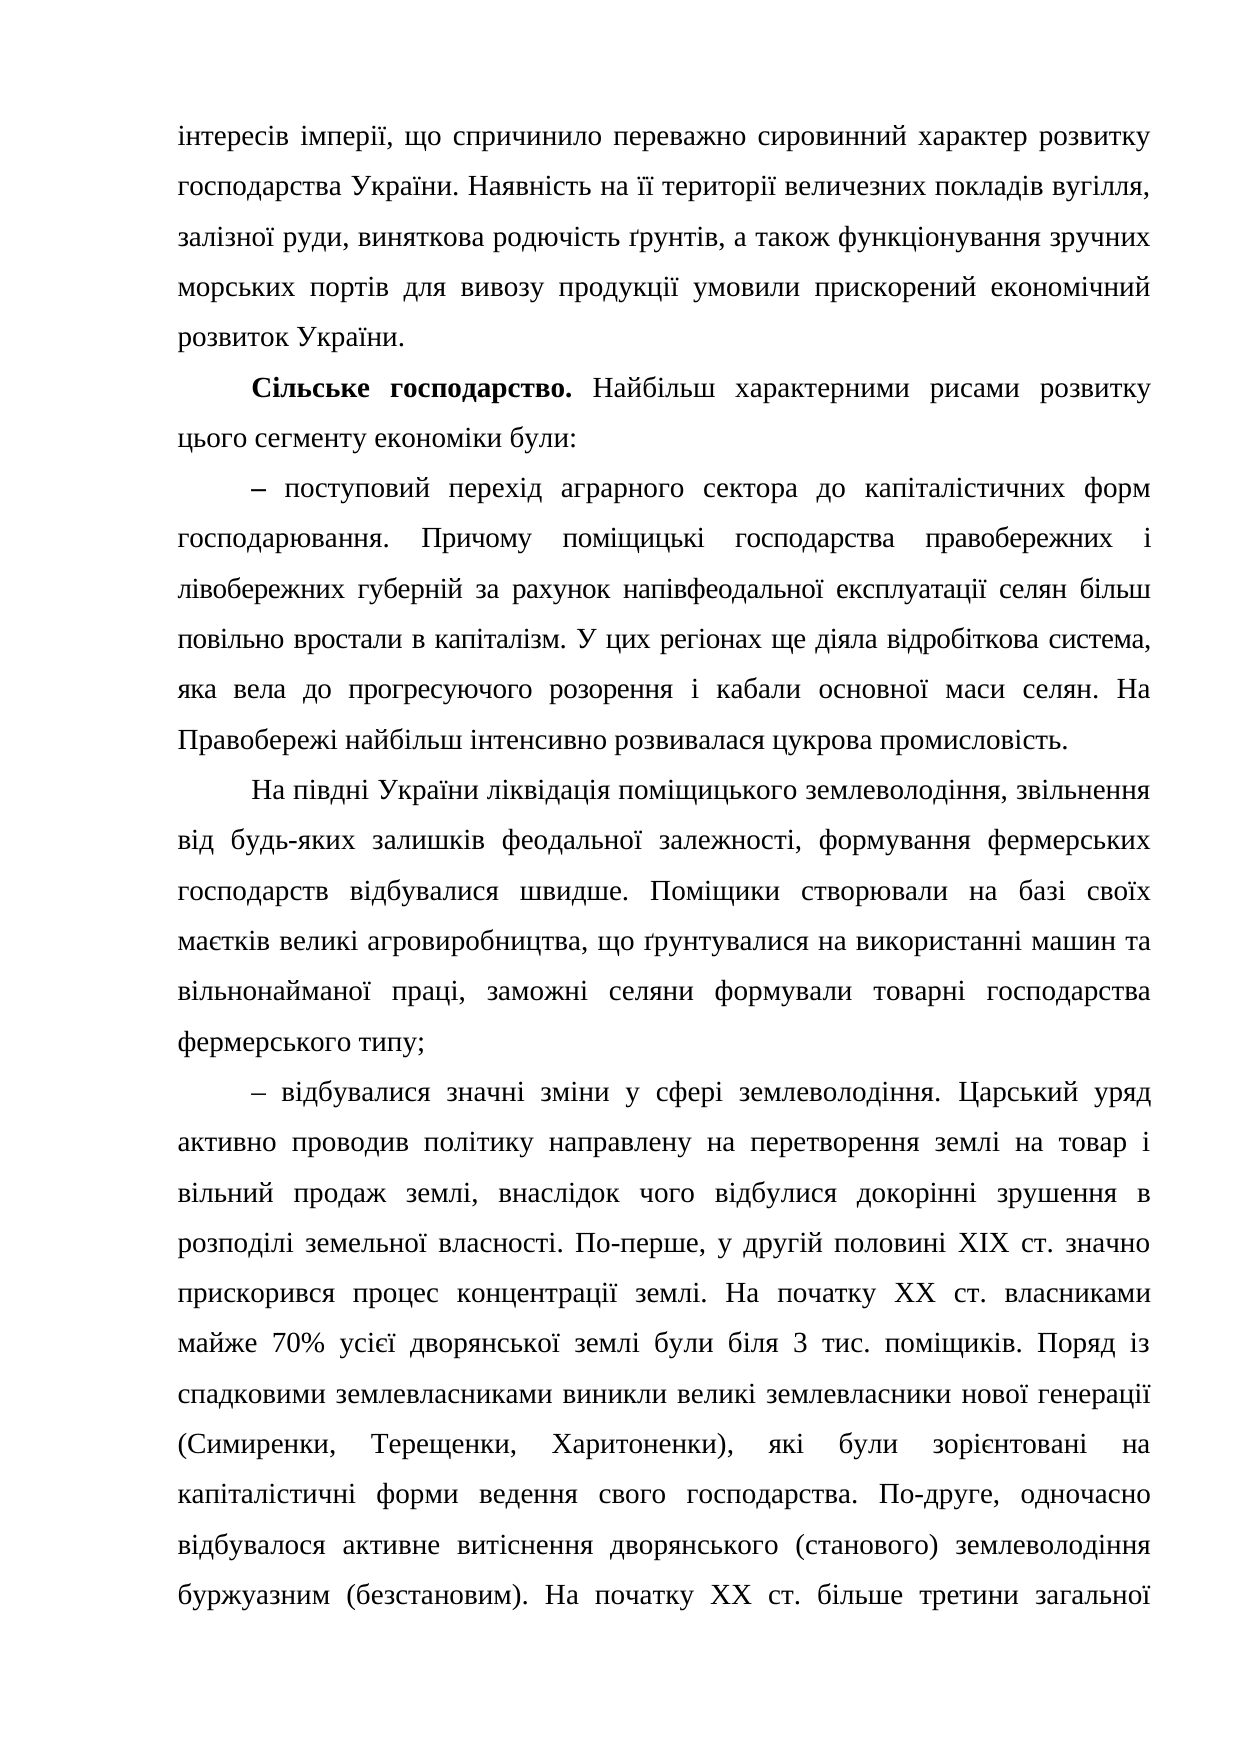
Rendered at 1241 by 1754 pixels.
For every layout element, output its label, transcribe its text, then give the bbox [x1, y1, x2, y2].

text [177, 1074, 1152, 1611]
text На півдні України ліквідація поміщицького землеволодіння, звільнення від будь-яких залишків феодальної залежності, формування фермерських господарств відбувалися швидше. Поміщики створювали на базі своїх маєтків великі агровиробництва, що ґрунтувалися на використанні машин та вільнонайманої праці, заможні селяни формували товарні господарства фермерського типу; [177, 772, 1152, 1057]
text – поступовий перехід аграрного сектора до капіталістичних форм господарювання. Причому поміщицькі господарства правобережних і лівобережних губерній за рахунок напівфеодальної експлуатації селян більш повільно вростали в капіталізм. У цих регіонах ще діяла відробіткова система, яка вела до прогресуючого розорення і кабали основної маси селян. На Правобережі найбільш інтенсивно розвивалася цукрова промисловість. [177, 470, 1152, 755]
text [177, 118, 1152, 353]
text Сільське господарство. Найбільш характерними рисами розвитку цього сегменту економіки були: [177, 370, 1152, 453]
